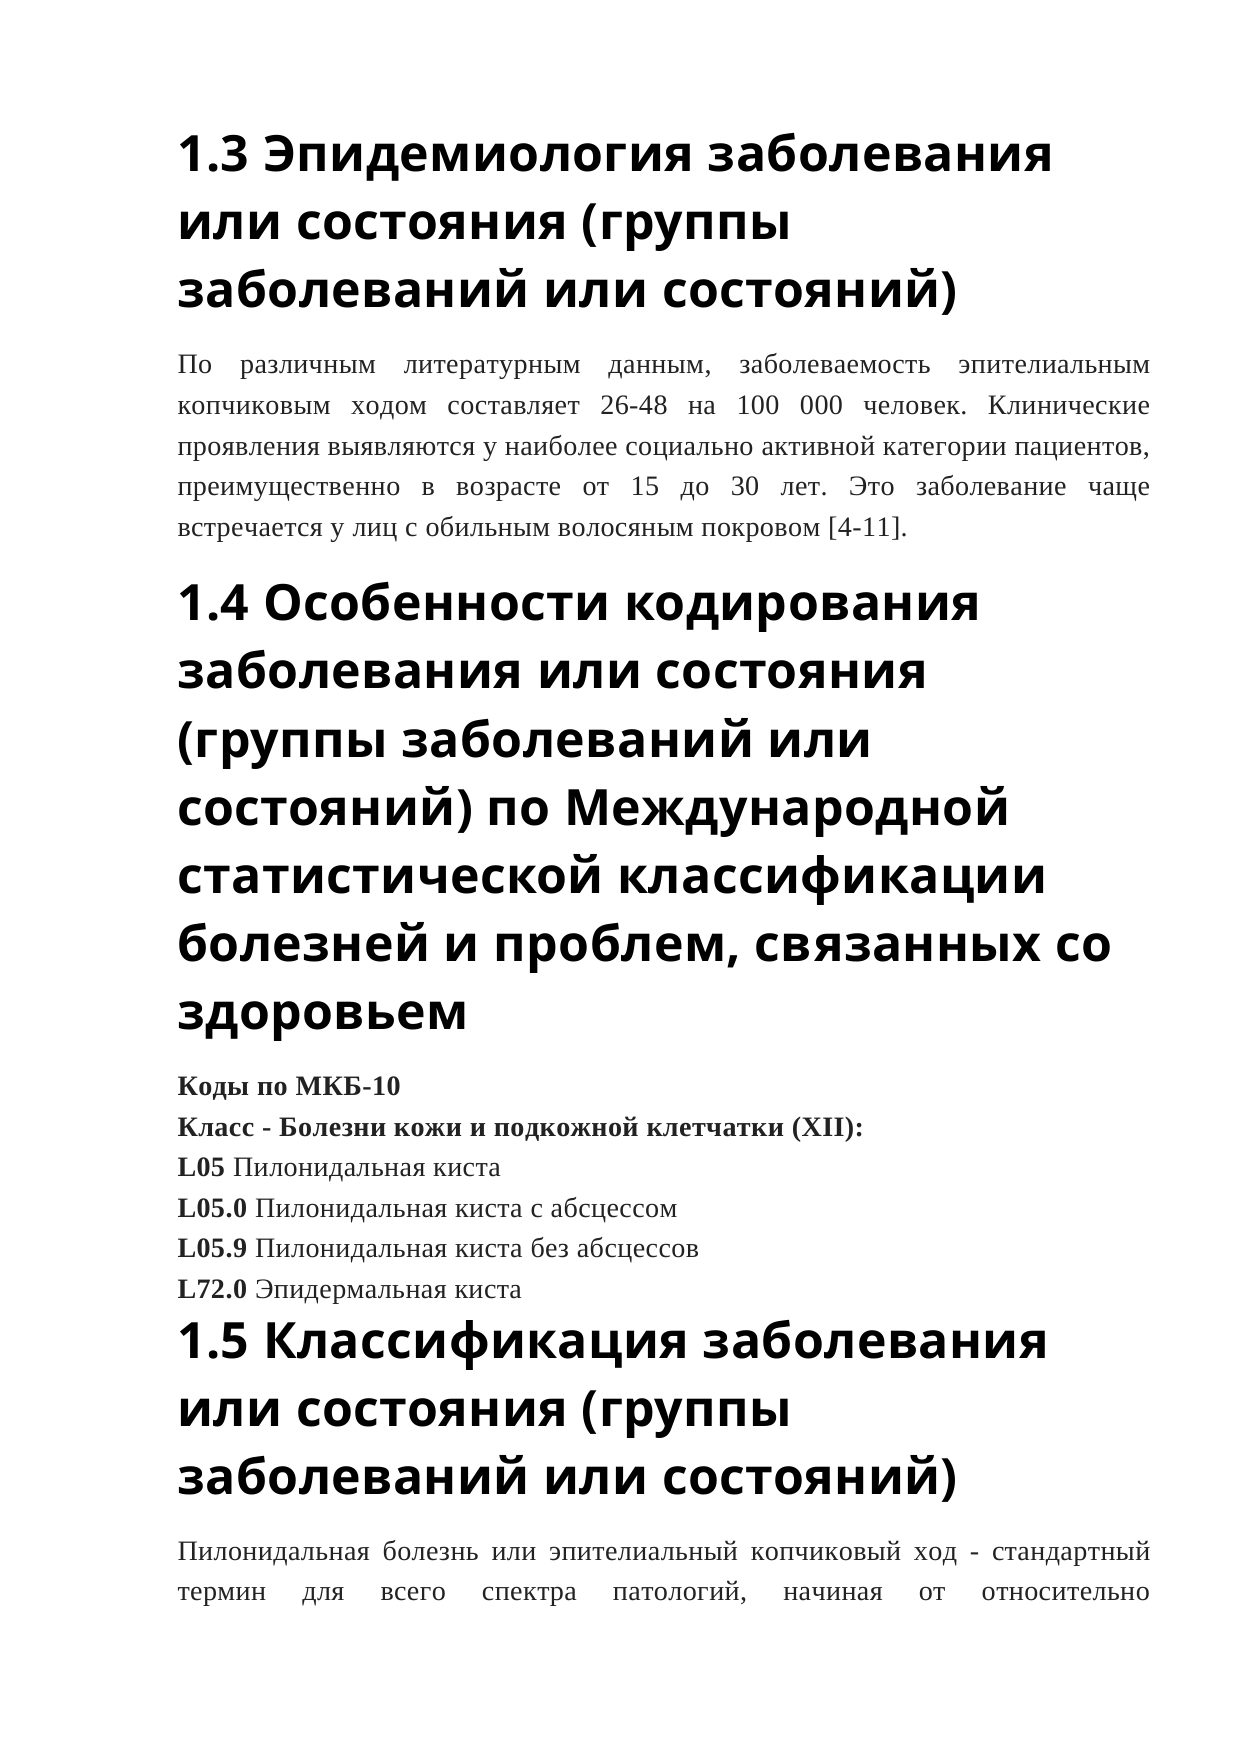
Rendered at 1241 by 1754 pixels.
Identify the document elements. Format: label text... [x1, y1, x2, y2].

text Класс - Болезни кожи и подкожной клетчатки (XII): [177, 1101, 1152, 1142]
text L05.9 Пилонидальная киста без абсцессов [177, 1223, 1152, 1264]
text 1.5 Классификация заболевания или состояния (группы заболеваний или состояний) [177, 1304, 1152, 1509]
text По различным литературным данным, заболеваемость эпителиальным копчиковым ходом составляет 26-48 на 100 000 человек. Клинические проявления выявляются у наиболее социально активной категории пациентов, преимущественно в возрасте от 15 до 30 лет. Это заболевание чаще встречается у лиц с обильным волосяным покровом [4-11]. [177, 339, 1152, 542]
text L72.0 Эпидермальная киста [177, 1264, 1152, 1304]
text L05.0 Пилонидальная киста с абсцессом [177, 1183, 1152, 1223]
text 1.4 Особенности кодирования заболевания или состояния (группы заболеваний или состояний) по Международной статистической классификации болезней и проблем, связанных со здоровьем [177, 567, 1152, 1044]
text L05 Пилонидальная киста [177, 1142, 1152, 1183]
text 1.3 Эпидемиология заболевания или состояния (группы заболеваний или состояний) [177, 118, 1152, 322]
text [177, 1526, 1152, 1607]
text Коды по МКБ-10 [177, 1061, 1152, 1101]
